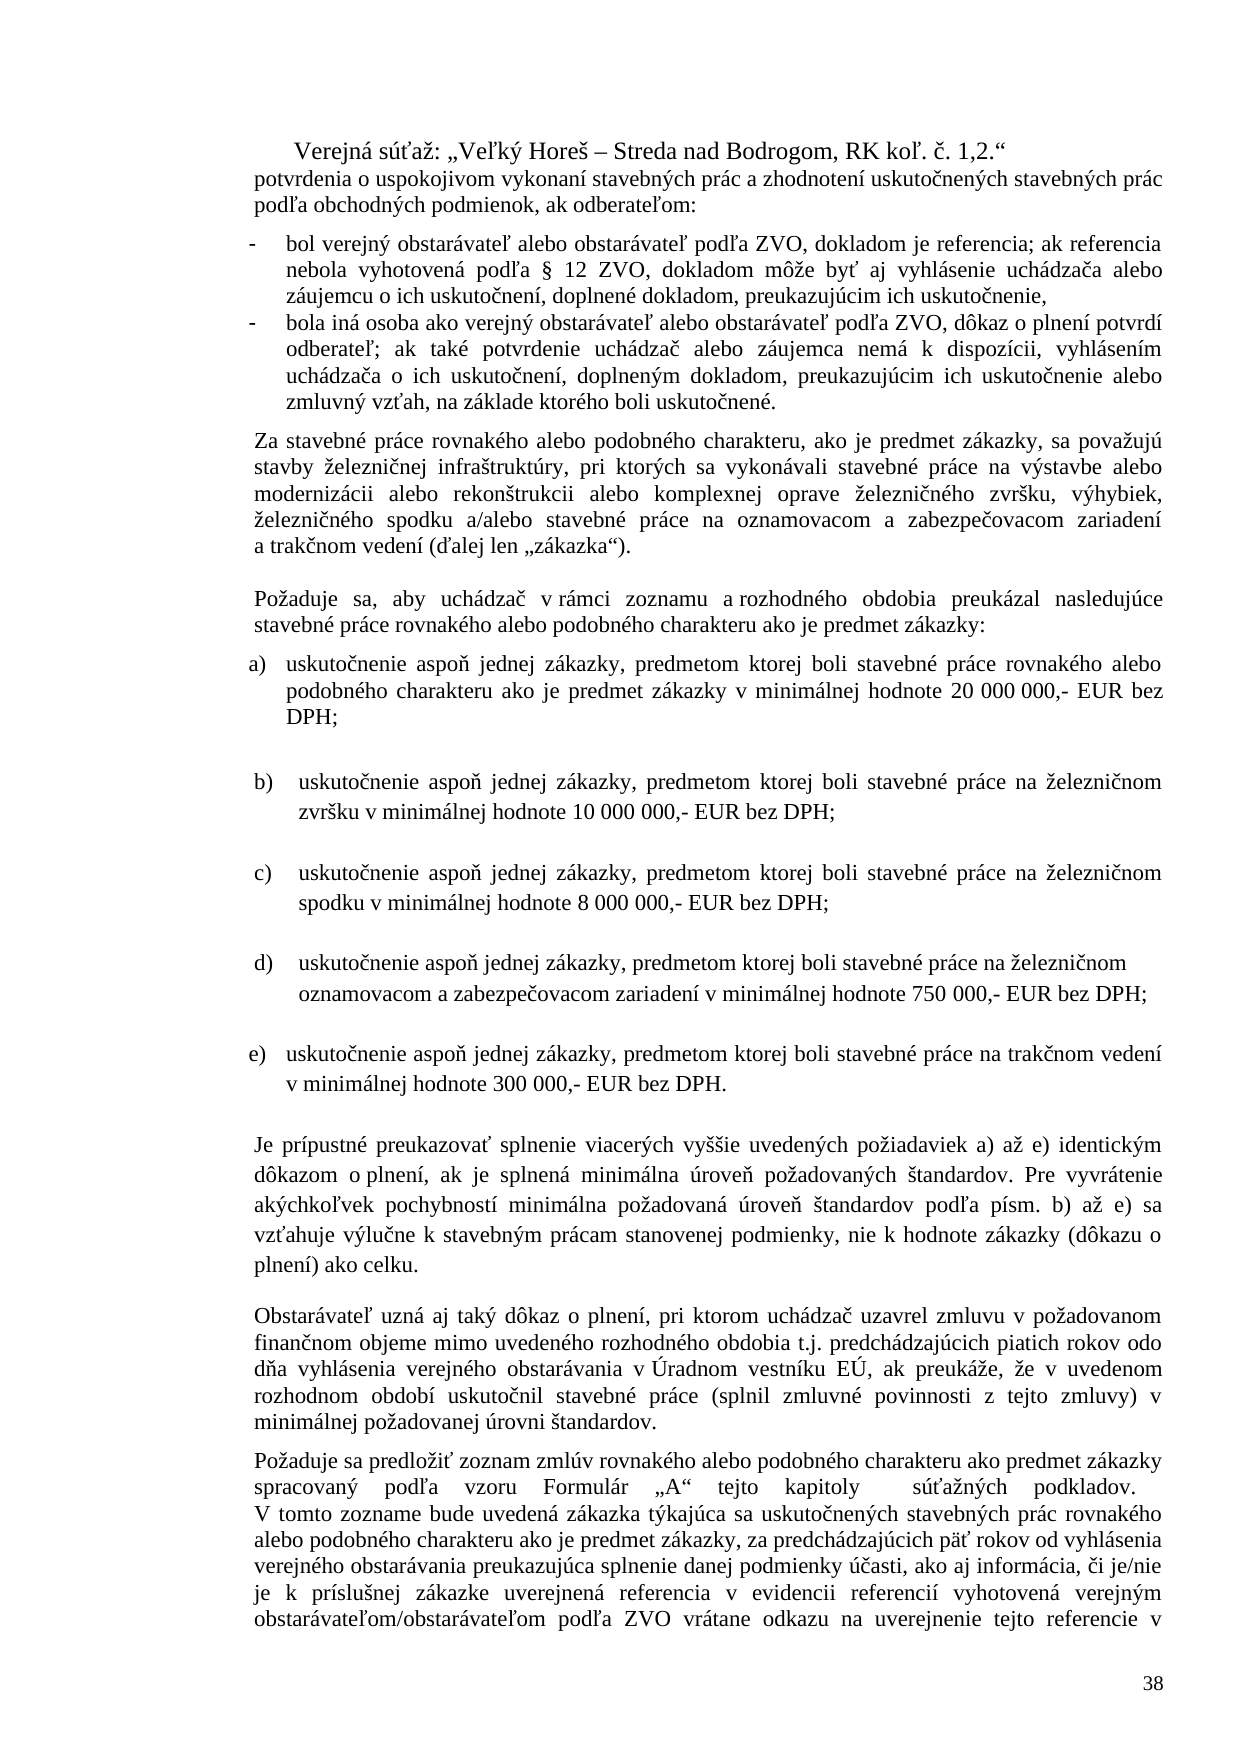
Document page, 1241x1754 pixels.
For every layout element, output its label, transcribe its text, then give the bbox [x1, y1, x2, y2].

list uskutočnenie aspoň jednej zákazky, predmetom ktorej boli stavebné práce na železničnom spodku v minimálnej hodnote 8 000 000,- EUR bez DPH; [254, 859, 1163, 915]
list uskutočnenie aspoň jednej zákazky, predmetom ktorej boli stavebné práce na železničnom oznamovacom a zabezpečovacom zariadení v minimálnej hodnote 750 000,- EUR bez DPH; [254, 949, 1163, 1006]
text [254, 164, 1163, 217]
list uskutočnenie aspoň jednej zákazky, predmetom ktorej boli stavebné práce rovnakého alebo podobného charakteru ako je predmet zákazky v minimálnej hodnote 20 000 000,- EUR bez DPH; [248, 650, 1163, 729]
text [254, 1447, 1163, 1631]
list bola iná osoba ako verejný obstarávateľ alebo obstarávateľ podľa ZVO, dôkaz o plnení potvrdí odberateľ; ak také potvrdenie uchádzač alebo záujemca nemá k dispozícii, vyhlásením uchádzača o ich uskutočnení, doplneným dokladom, preukazujúcim ich uskutočnenie alebo zmluvný vzťah, na základe ktorého boli uskutočnené. [248, 309, 1163, 414]
text Požaduje sa, aby uchádzač v rámci zoznamu a rozhodného obdobia preukázal nasledujúce stavebné práce rovnakého alebo podobného charakteru ako je predmet zákazky: [254, 585, 1163, 638]
list uskutočnenie aspoň jednej zákazky, predmetom ktorej boli stavebné práce na trakčnom vedení v minimálnej hodnote 300 000,- EUR bez DPH. [248, 1040, 1163, 1097]
list Je prípustné preukazovať splnenie viacerých vyššie uvedených požiadaviek a) až e) identickým dôkazom o plnení, ak je splnená minimálna úroveň požadovaných štandardov. Pre vyvrátenie akýchkoľvek pochybností minimálna požadovaná úroveň štandardov podľa písm. b) až e) sa vzťahuje výlučne k stavebným prácam stanovenej podmienky, nie k hodnote zákazky (dôkazu o plnení) ako celku. [254, 1131, 1163, 1278]
text Za stavebné práce rovnakého alebo podobného charakteru, ako je predmet zákazky, sa považujú stavby železničnej infraštruktúry, pri ktorých sa vykonávali stavebné práce na výstavbe alebo modernizácii alebo rekonštrukcii alebo komplexnej oprave železničného zvršku, výhybiek, železničného spodku a/alebo stavebné práce na oznamovacom a zabezpečovacom zariadení a trakčnom vedení (ďalej len „zákazka“). [254, 427, 1163, 559]
list uskutočnenie aspoň jednej zákazky, predmetom ktorej boli stavebné práce na železničnom zvršku v minimálnej hodnote 10 000 000,- EUR bez DPH; [254, 768, 1163, 825]
text Obstarávateľ uzná aj taký dôkaz o plnení, pri ktorom uchádzač uzavrel zmluvu v požadovanom finančnom objeme mimo uvedeného rozhodného obdobia t.j. predchádzajúcich piatich rokov odo dňa vyhlásenia verejného obstarávania v Úradnom vestníku EÚ, ak preukáže, že v uvedenom rozhodnom období uskutočnil stavebné práce (splnil zmluvné povinnosti z tejto zmluvy) v minimálnej požadovanej úrovni štandardov. [254, 1303, 1163, 1434]
list bol verejný obstarávateľ alebo obstarávateľ podľa ZVO, dokladom je referencia; ak referencia nebola vyhotovená podľa § 12 ZVO, dokladom môže byť aj vyhlásenie uchádzača alebo záujemcu o ich uskutočnení, doplnené dokladom, preukazujúcim ich uskutočnenie, [248, 230, 1163, 309]
